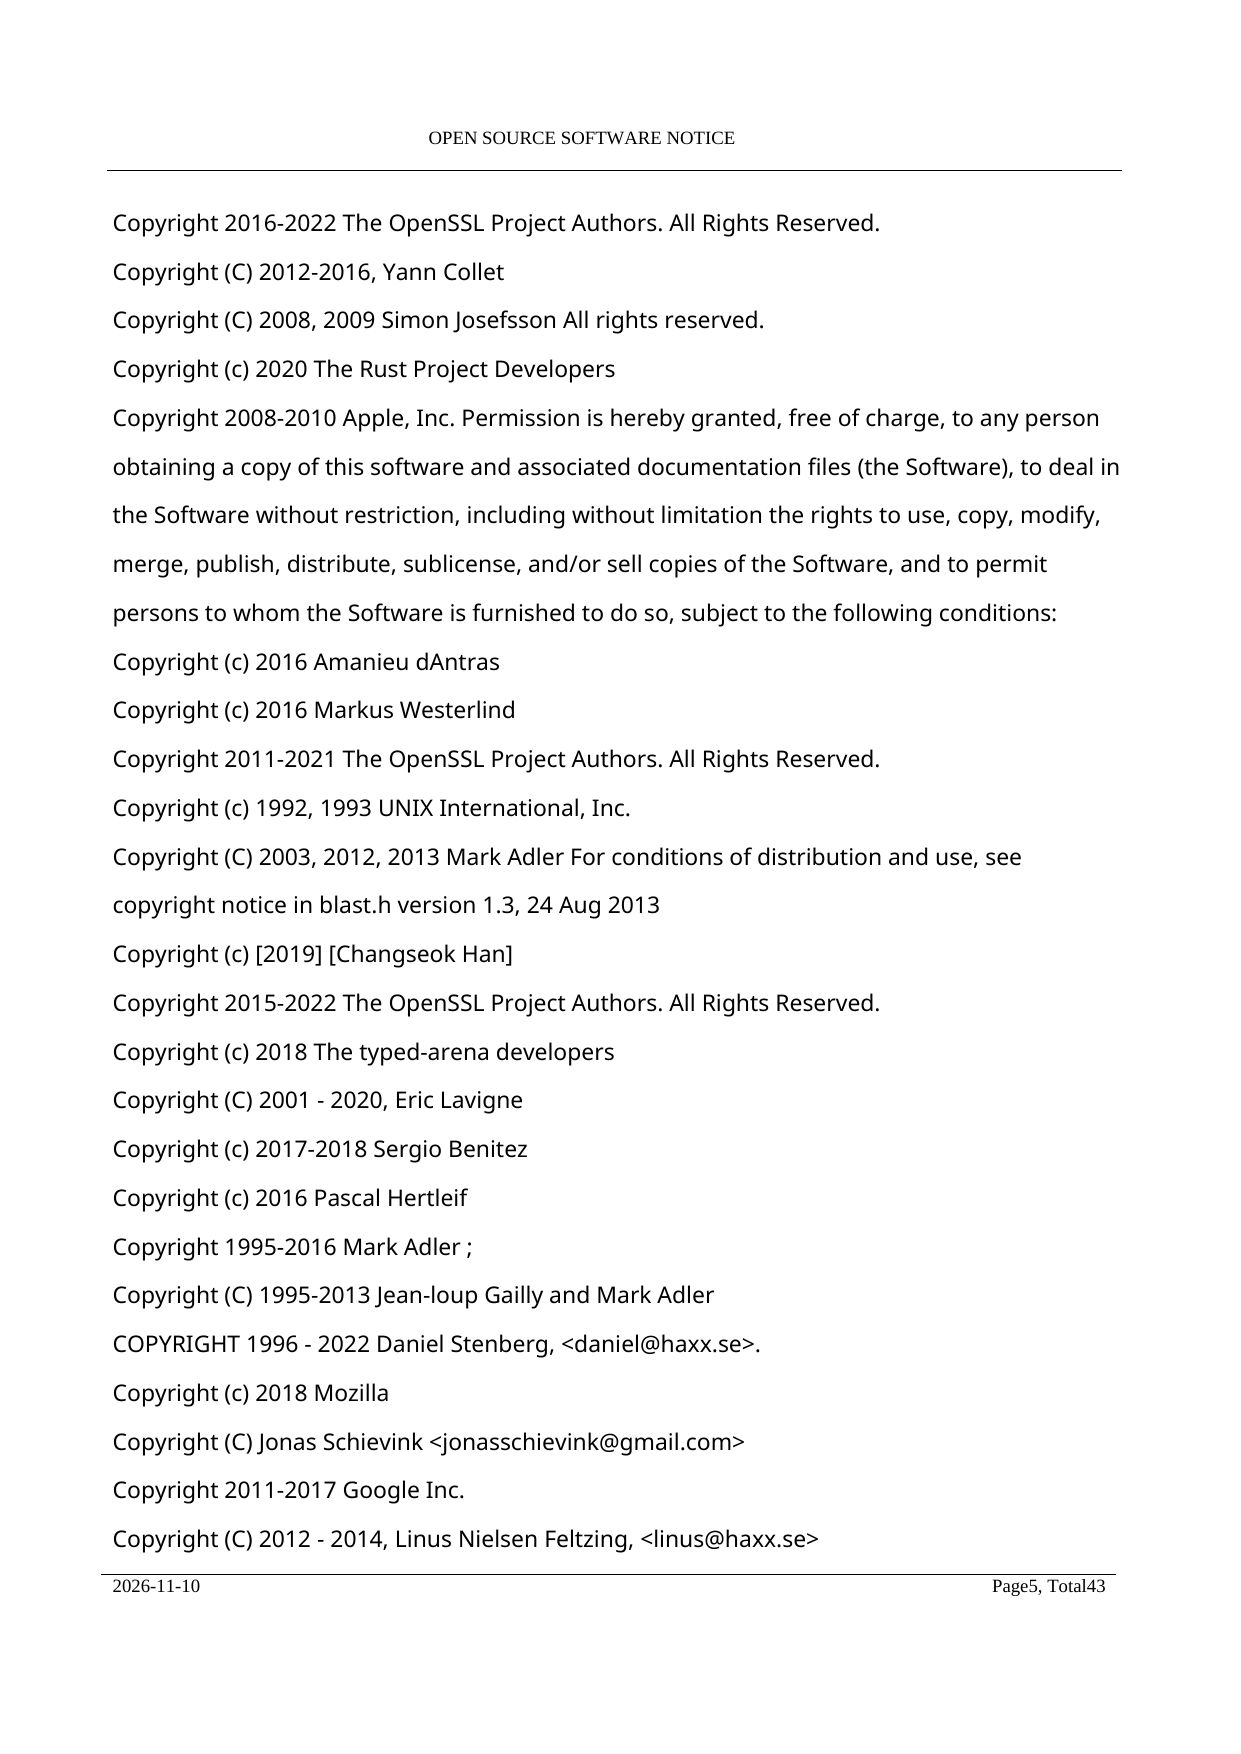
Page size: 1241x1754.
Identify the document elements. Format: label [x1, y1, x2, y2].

text [112, 206, 1128, 1555]
